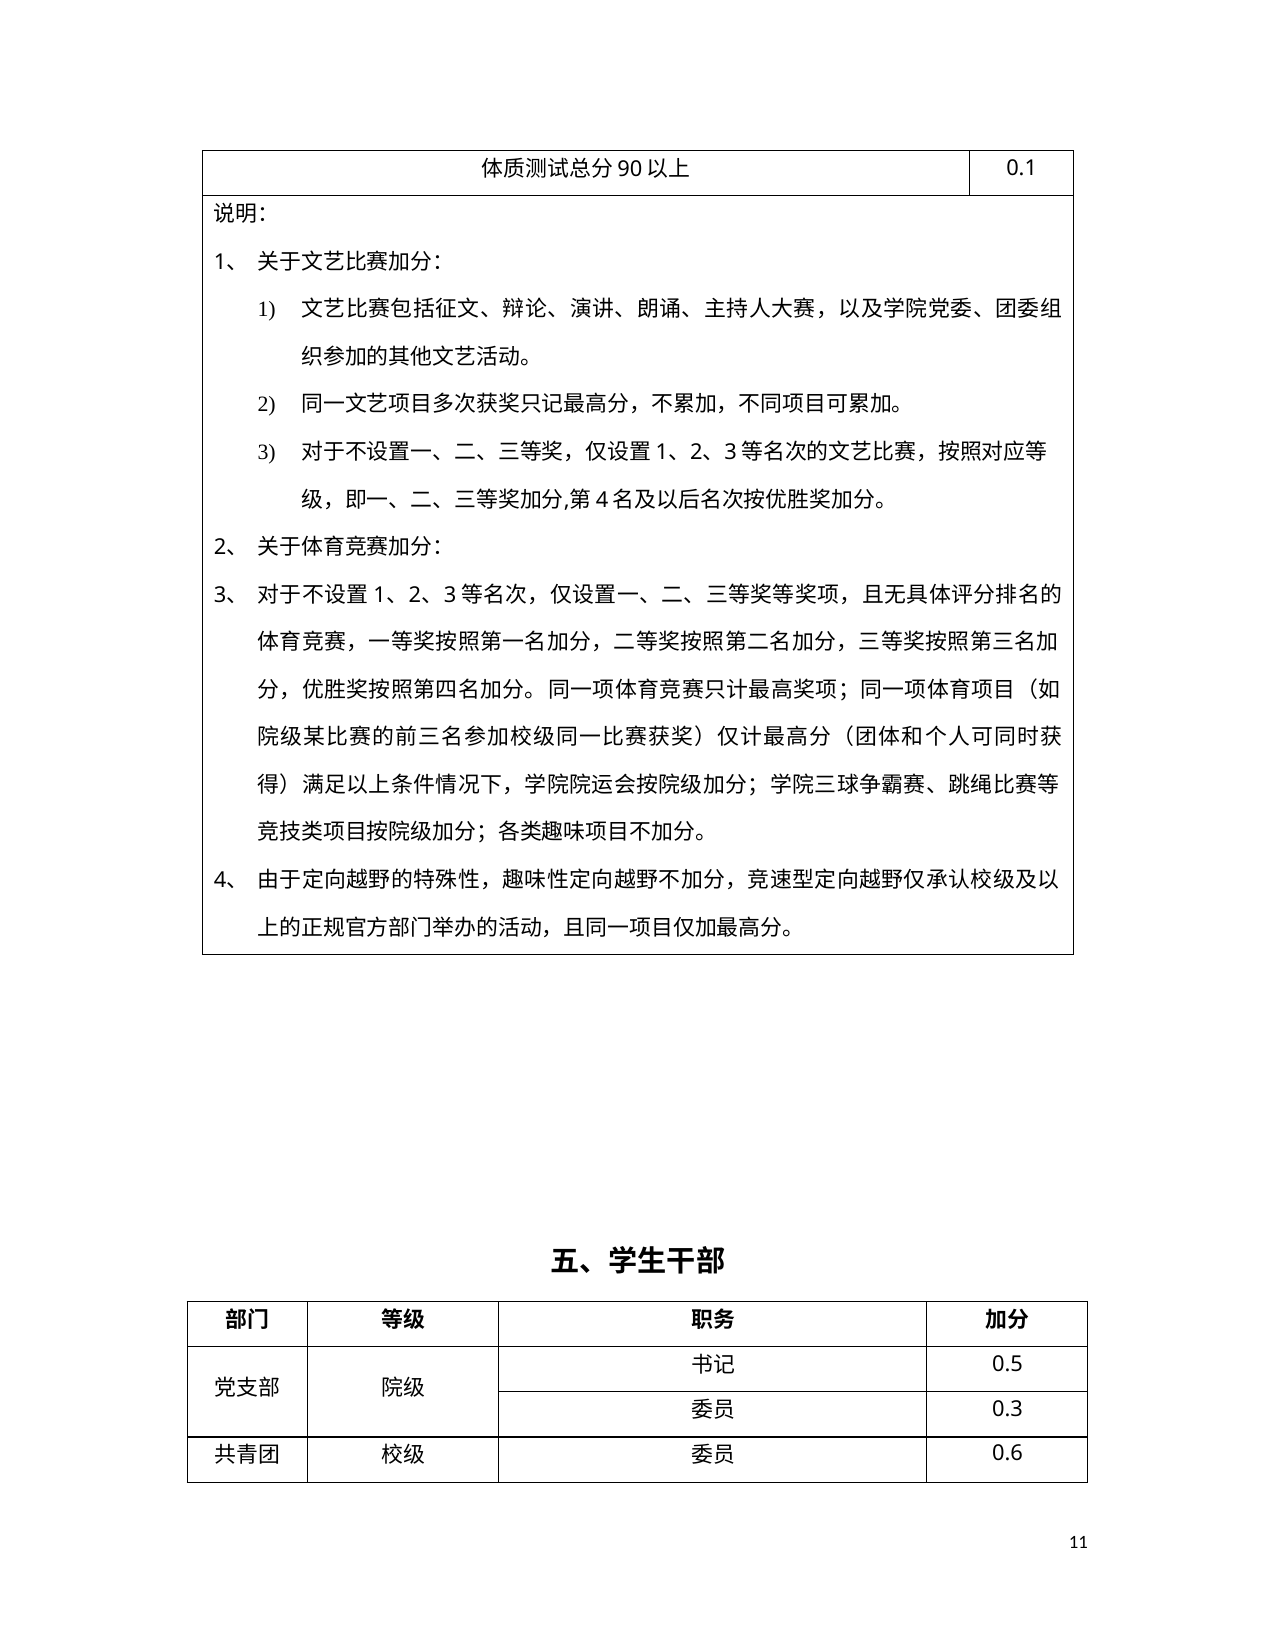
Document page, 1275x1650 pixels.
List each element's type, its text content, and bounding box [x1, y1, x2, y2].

table_header 等级 [308, 1302, 498, 1346]
table_cell 校级 [308, 1438, 498, 1482]
table_cell 0.3 [927, 1392, 1087, 1436]
table_cell 0.1 [970, 151, 1073, 195]
table_cell 0.6 [927, 1438, 1087, 1482]
table_header 加分 [927, 1302, 1087, 1346]
text 五、学生干部 [187, 1237, 1087, 1279]
table_header 职务 [499, 1302, 926, 1346]
table_cell 说明： 关于文艺比赛加分： 文艺比赛包括征文、辩论、演讲、朗诵、主持人大赛，以及学院党委、团委组织参加的其他文艺活动。 同一文艺项目多次获奖只记最高分，不累加，不同项目可累加。 对于不设置一、二、三等奖，仅设置1、2、3等名次的文艺比赛，按照对应等级，即一、二、三等奖加分,第4名及以后名次按优胜奖加分。 关于体育竞赛加分： 对于不设置1、2、3等名次，仅设置一、二、三等奖等奖项，且无具体评分排名的体育竞赛，一等奖按照第一名加分，二等奖按照第二名加分，三等奖按照第三名加分，优胜奖按照第四名加分。同一项体育竞赛只计最高奖项；同一项体育项目（如院级某比赛的前三名参加校级同一比赛获奖）仅计最高分（团体和个人可同时获得）满足以上条件情况下，学院院运会按院级加分；学院三球争霸赛、跳绳比赛等竞技类项目按院级加分；各类趣味项目不加分。 由于定向越野的特殊性，趣味性定向越野不加分，竞速型定向越野仅承认校级及以上的正规官方部门举办的活动，且同一项目仅加最高分。 [203, 196, 1073, 954]
table_cell 院级 [308, 1347, 498, 1436]
table_cell 书记 [499, 1347, 926, 1391]
table_cell 党支部 [188, 1347, 307, 1436]
table_cell 体质测试总分90以上 [203, 151, 969, 195]
table_cell 委员 [499, 1392, 926, 1436]
table_header 部门 [188, 1302, 307, 1346]
table_cell 共青团 [188, 1438, 307, 1482]
table_cell 委员 [499, 1438, 926, 1482]
table_cell 0.5 [927, 1347, 1087, 1391]
